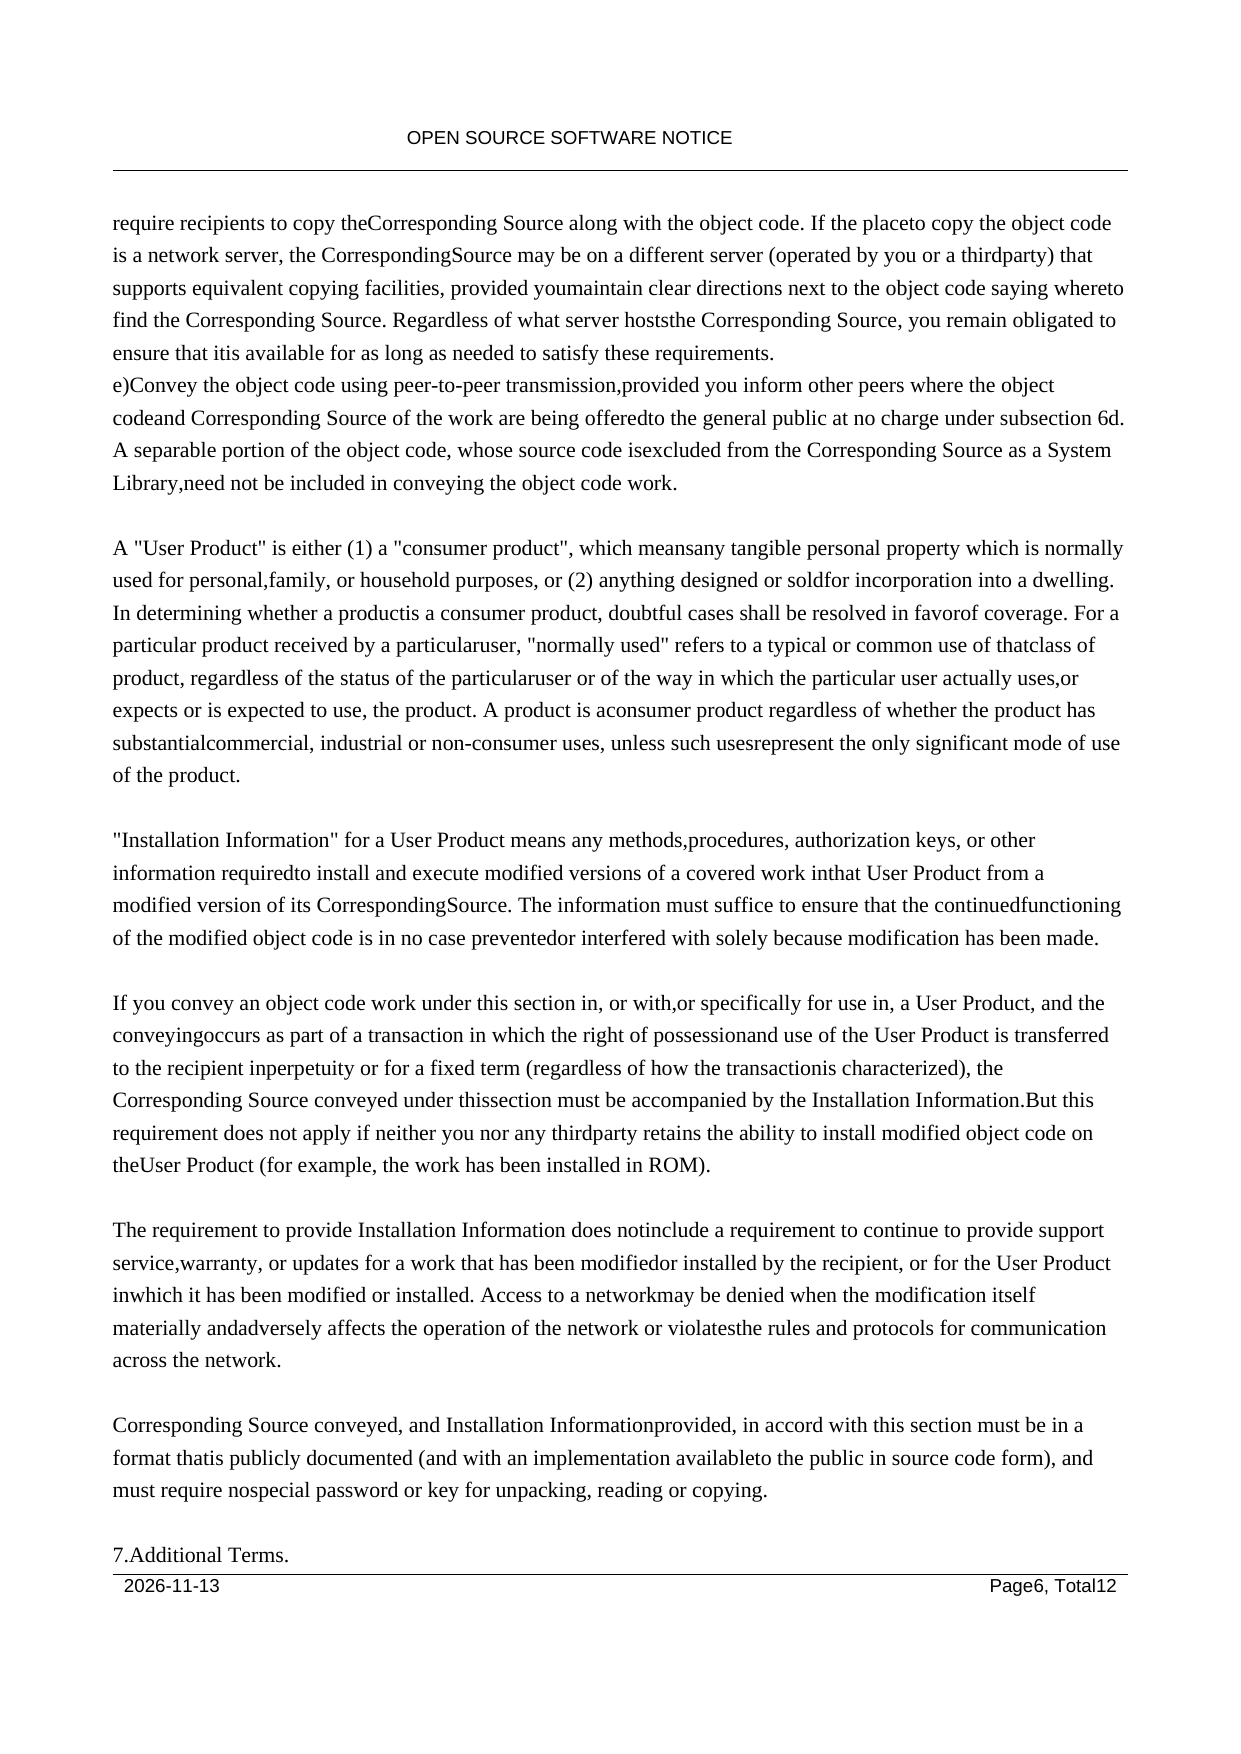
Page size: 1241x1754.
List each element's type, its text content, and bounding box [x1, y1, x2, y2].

text Corresponding Source conveyed, and Installation Informationprovided, in accord with this section must be in a format thatis publicly documented (and with an implementation availableto the public in source code form), and must require nospecial password or key for unpacking, reading or copying. [112, 1409, 1128, 1506]
text A separable portion of the object code, whose source code isexcluded from the Corresponding Source as a System Library,need not be included in conveying the object code work. [112, 434, 1128, 499]
text If you convey an object code work under this section in, or with,or specifically for use in, a User Product, and the conveyingoccurs as part of a transaction in which the right of possessionand use of the User Product is transferred to the recipient inperpetuity or for a fixed term (regardless of how the transactionis characterized), the Corresponding Source conveyed under thissection must be accompanied by the Installation Information.But this requirement does not apply if neither you nor any thirdparty retains the ability to install modified object code on theUser Product (for example, the work has been installed in ROM). [112, 986, 1128, 1181]
text e)Convey the object code using peer-to-peer transmission,provided you inform other peers where the object codeand Corresponding Source of the work are being offeredto the general public at no charge under subsection 6d. [112, 369, 1128, 434]
text 7.Additional Terms. [112, 1539, 1128, 1571]
text A "User Product" is either (1) a "consumer product", which meansany tangible personal property which is normally used for personal,family, or household purposes, or (2) anything designed or soldfor incorporation into a dwelling. In determining whether a productis a consumer product, doubtful cases shall be resolved in favorof coverage. For a particular product received by a particularuser, "normally used" refers to a typical or common use of thatclass of product, regardless of the status of the particularuser or of the way in which the particular user actually uses,or expects or is expected to use, the product. A product is aconsumer product regardless of whether the product has substantialcommercial, industrial or non-consumer uses, unless such usesrepresent the only significant mode of use of the product. [112, 531, 1128, 791]
text "Installation Information" for a User Product means any methods,procedures, authorization keys, or other information requiredto install and execute modified versions of a covered work inthat User Product from a modified version of its CorrespondingSource. The information must suffice to ensure that the continuedfunctioning of the modified object code is in no case preventedor interfered with solely because modification has been made. [112, 824, 1128, 954]
text The requirement to provide Installation Information does notinclude a requirement to continue to provide support service,warranty, or updates for a work that has been modifiedor installed by the recipient, or for the User Product inwhich it has been modified or installed. Access to a networkmay be denied when the modification itself materially andadversely affects the operation of the network or violatesthe rules and protocols for communication across the network. [112, 1214, 1128, 1376]
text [112, 206, 1128, 369]
